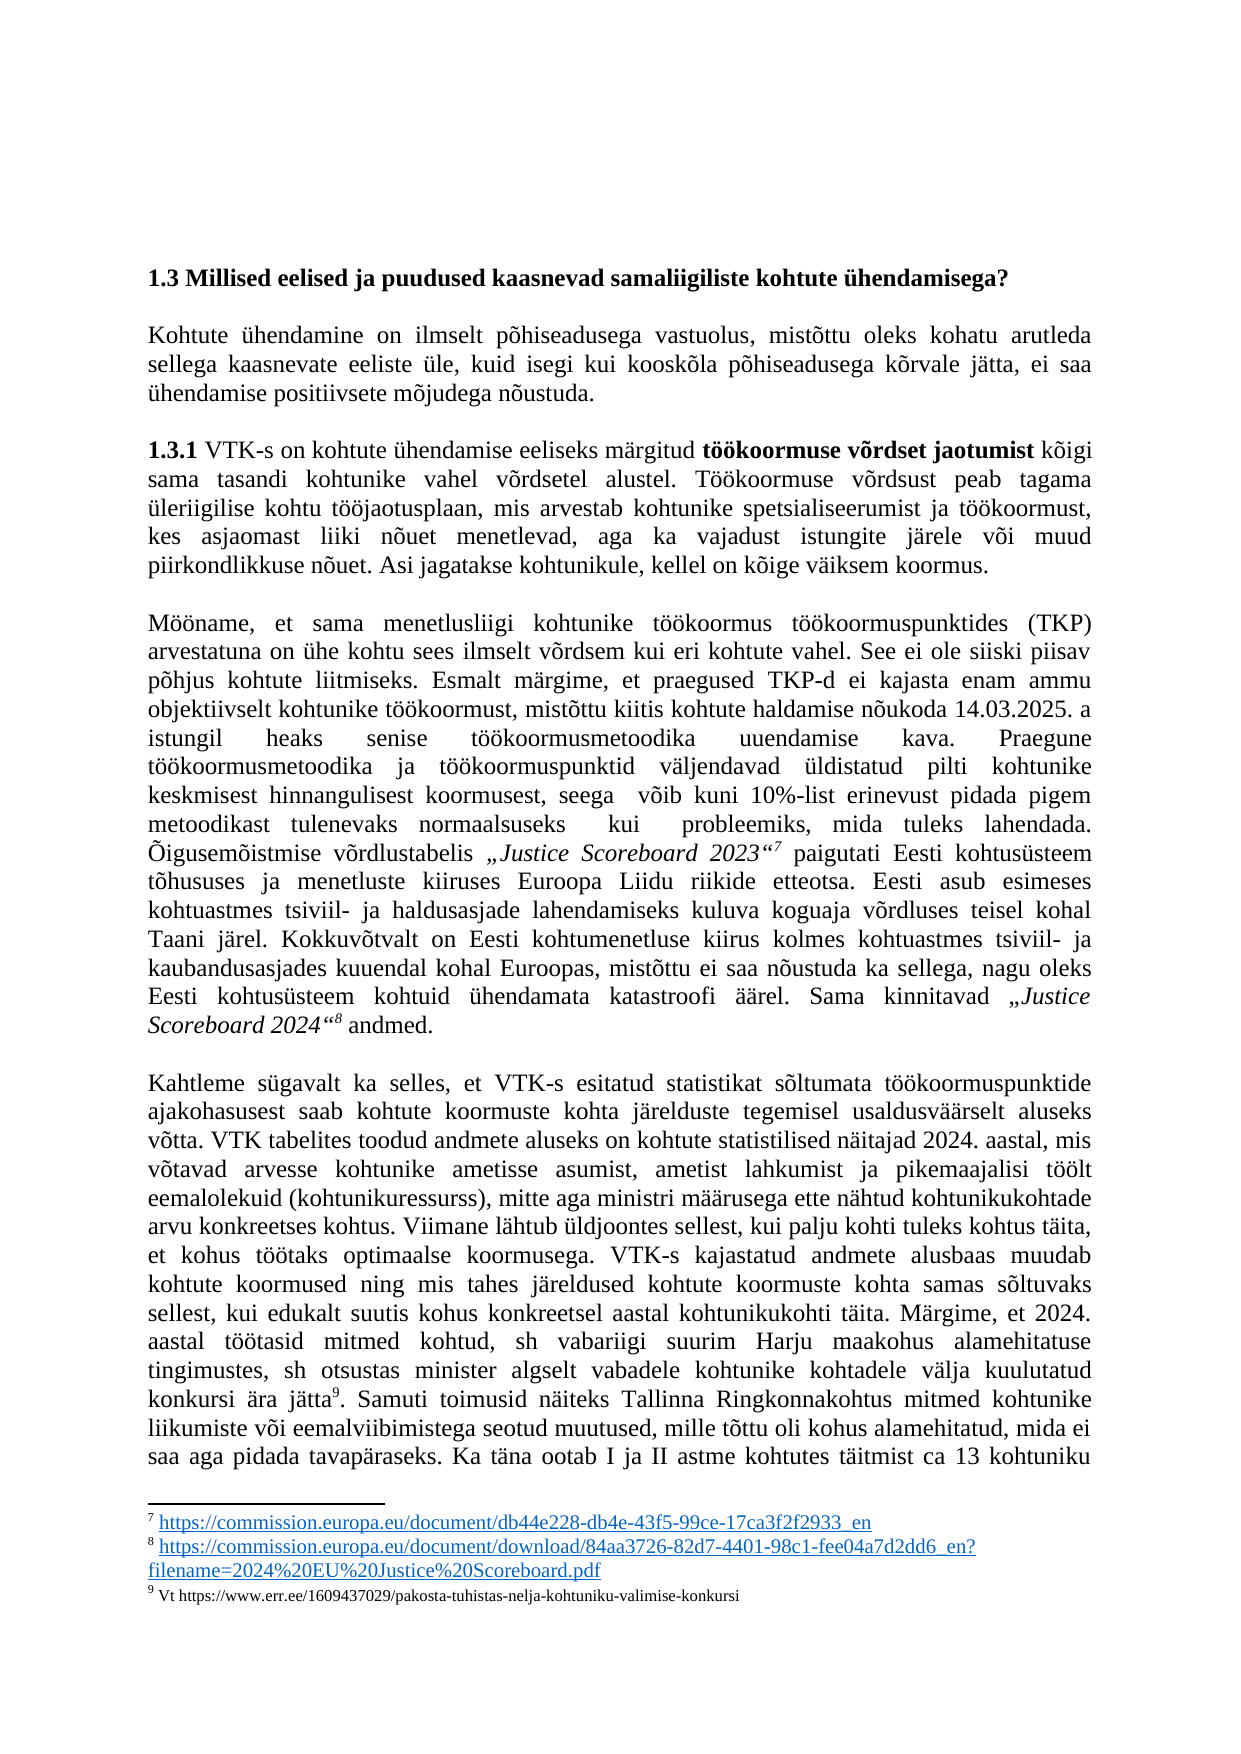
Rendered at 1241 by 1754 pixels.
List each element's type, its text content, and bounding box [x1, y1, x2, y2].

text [148, 1068, 1092, 1470]
text Mööname, et sama menetlusliigi kohtunike töökoormus töökoormuspunktides (TKP) arvestatuna on ühe kohtu sees ilmselt võrdsem kui eri kohtute vahel. See ei ole siiski piisav põhjus kohtute liitmiseks. Esmalt märgime, et praegused TKP-d ei kajasta enam ammu objektiivselt kohtunike töökoormust, mistõttu kiitis kohtute haldamise nõukoda 14.03.2025. a istungil heaks senise töökoormusmetoodika uuendamise kava. Praegune töökoormusmetoodika ja töökoormuspunktid väljendavad üldistatud pilti kohtunike keskmisest hinnangulisest koormusest, seega võib kuni 10%-list erinevust pidada pigem metoodikast tulenevaks normaalsuseks kui probleemiks, mida tuleks lahendada. Õigusemõistmise võrdlustabelis „Justice Scoreboard 2023“ paigutati Eesti kohtusüsteem tõhususes ja menetluste kiiruses Euroopa Liidu riikide etteotsa. Eesti asub esimeses kohtuastmes tsiviil- ja haldusasjade lahendamiseks kuluva koguaja võrdluses teisel kohal Taani järel. Kokkuvõtvalt on Eesti kohtumenetluse kiirus kolmes kohtuastmes tsiviil- ja kaubandusasjades kuuendal kohal Euroopas, mistõttu ei saa nõustuda ka sellega, nagu oleks Eesti kohtusüsteem kohtuid ühendamata katastroofi äärel. Sama kinnitavad „Justice Scoreboard 2024“ andmed. [148, 608, 1092, 1039]
text Kohtute ühendamine on ilmselt põhiseadusega vastuolus, mistõttu oleks kohatu arutleda sellega kaasnevate eeliste üle, kuid isegi kui kooskõla põhiseadusega kõrvale jätta, ei saa ühendamise positiivsete mõjudega nõustuda. [148, 320, 1092, 406]
text 1.3 Millised eelised ja puudused kaasnevad samaliigiliste kohtute ühendamisega? [148, 263, 1092, 291]
text 1.3.1 VTK-s on kohtute ühendamise eeliseks märgitud töökoormuse võrdset jaotumist kõigi sama tasandi kohtunike vahel võrdsetel alustel. Töökoormuse võrdsust peab tagama üleriigilise kohtu tööjaotusplaan, mis arvestab kohtunike spetsialiseerumist ja töökoormust, kes asjaomast liiki nõuet menetlevad, aga ka vajadust istungite järele või muud piirkondlikkuse nõuet. Asi jagatakse kohtunikule, kellel on kõige väiksem koormus. [148, 435, 1092, 579]
